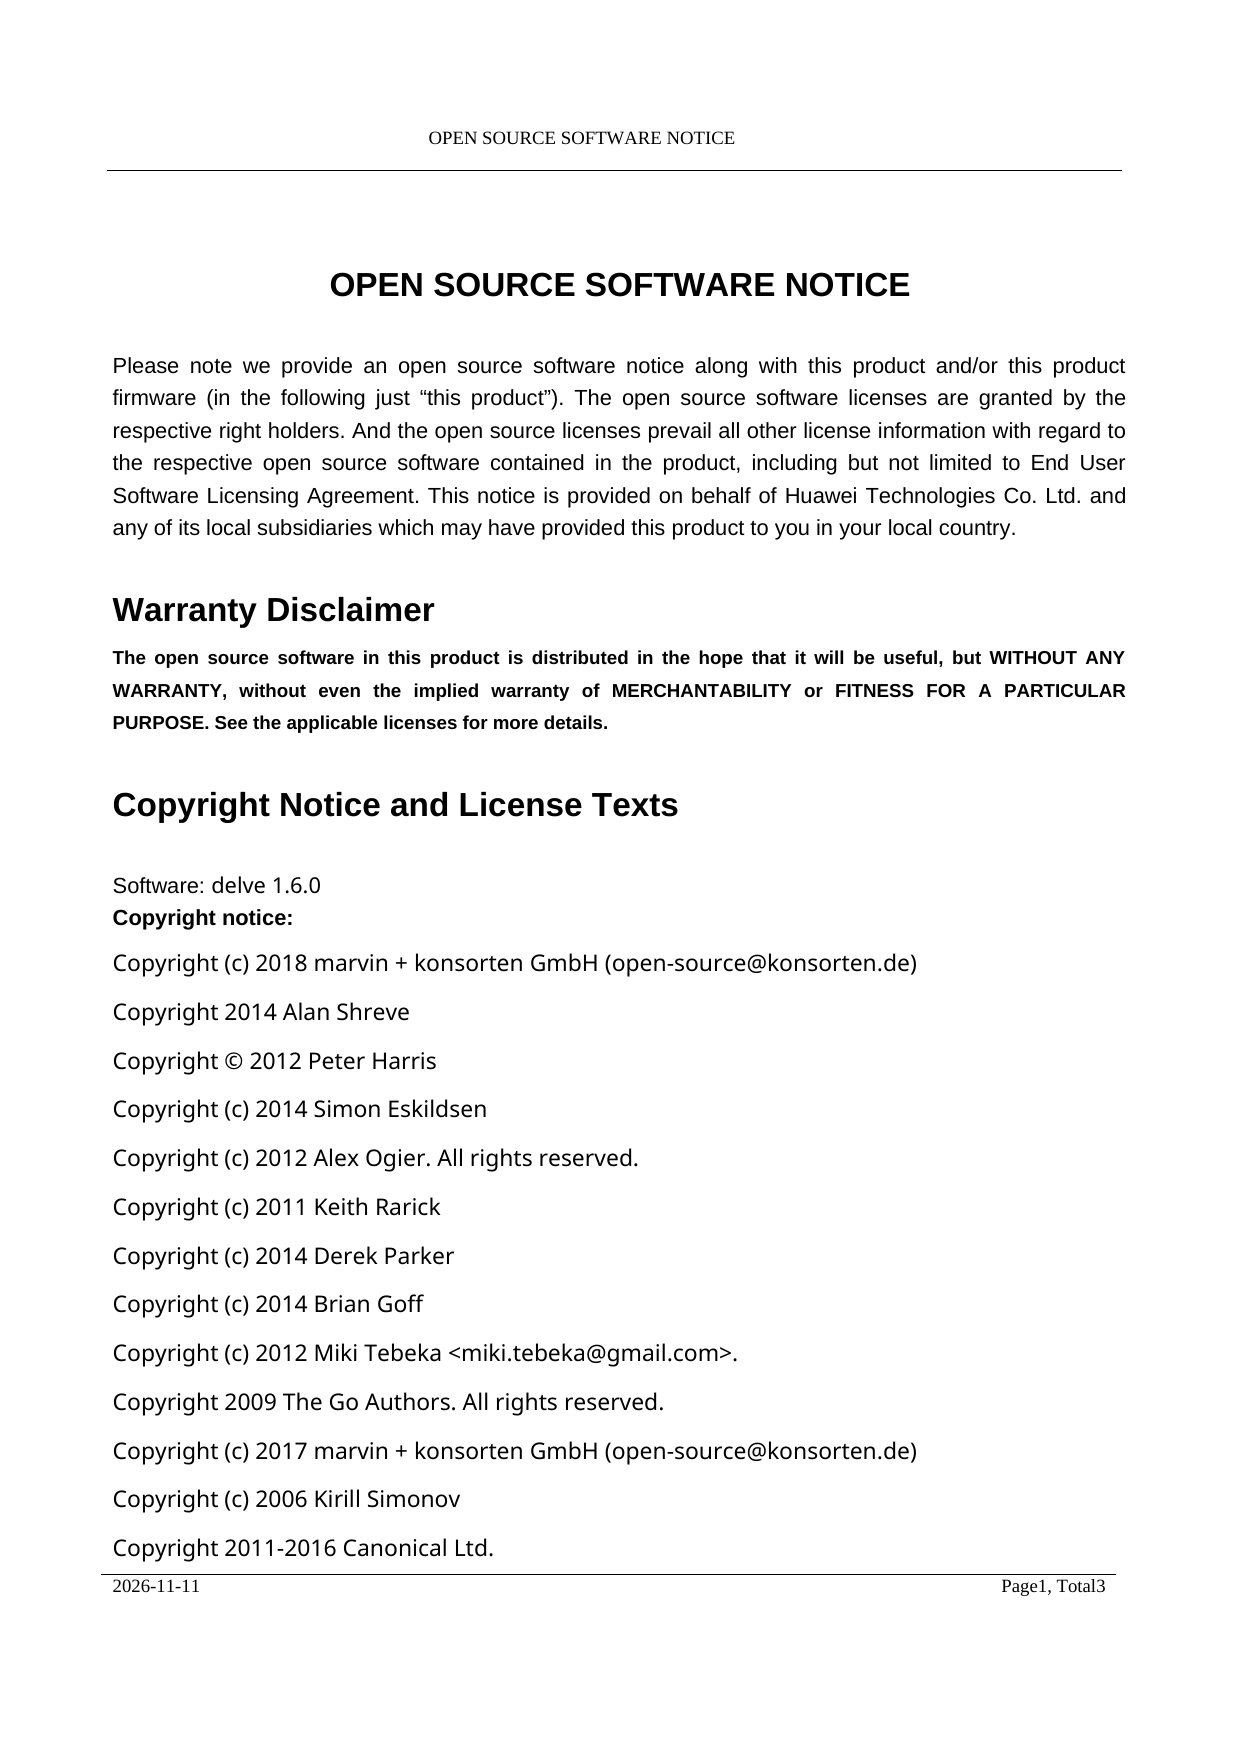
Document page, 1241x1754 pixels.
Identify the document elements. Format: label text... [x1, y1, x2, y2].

text The open source software in this product is distributed in the hope that it will be useful, but WITHOUT ANY WARRANTY, without even the implied warranty of MERCHANTABILITY or FITNESS FOR A PARTICULAR PURPOSE. See the applicable licenses for more details. [112, 641, 1128, 739]
text Copyright notice: [112, 901, 1128, 934]
text Please note we provide an open source software notice along with this product and/or this product firmware (in the following just “this product”). The open source software licenses are granted by the respective right holders. And the open source licenses prevail all other license information with regard to the respective open source software contained in the product, including but not limited to End User Software Licensing Agreement. This notice is provided on behalf of Huawei Technologies Co. Ltd. and any of its local subsidiaries which may have provided this product to you in your local country. [112, 349, 1128, 544]
text Copyright Notice and License Texts [112, 771, 1128, 836]
text Software: delve 1.6.0 [112, 869, 1128, 901]
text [112, 947, 1128, 1564]
text OPEN SOURCE SOFTWARE NOTICE [112, 251, 1128, 316]
text Warranty Disclaimer [112, 576, 1128, 641]
